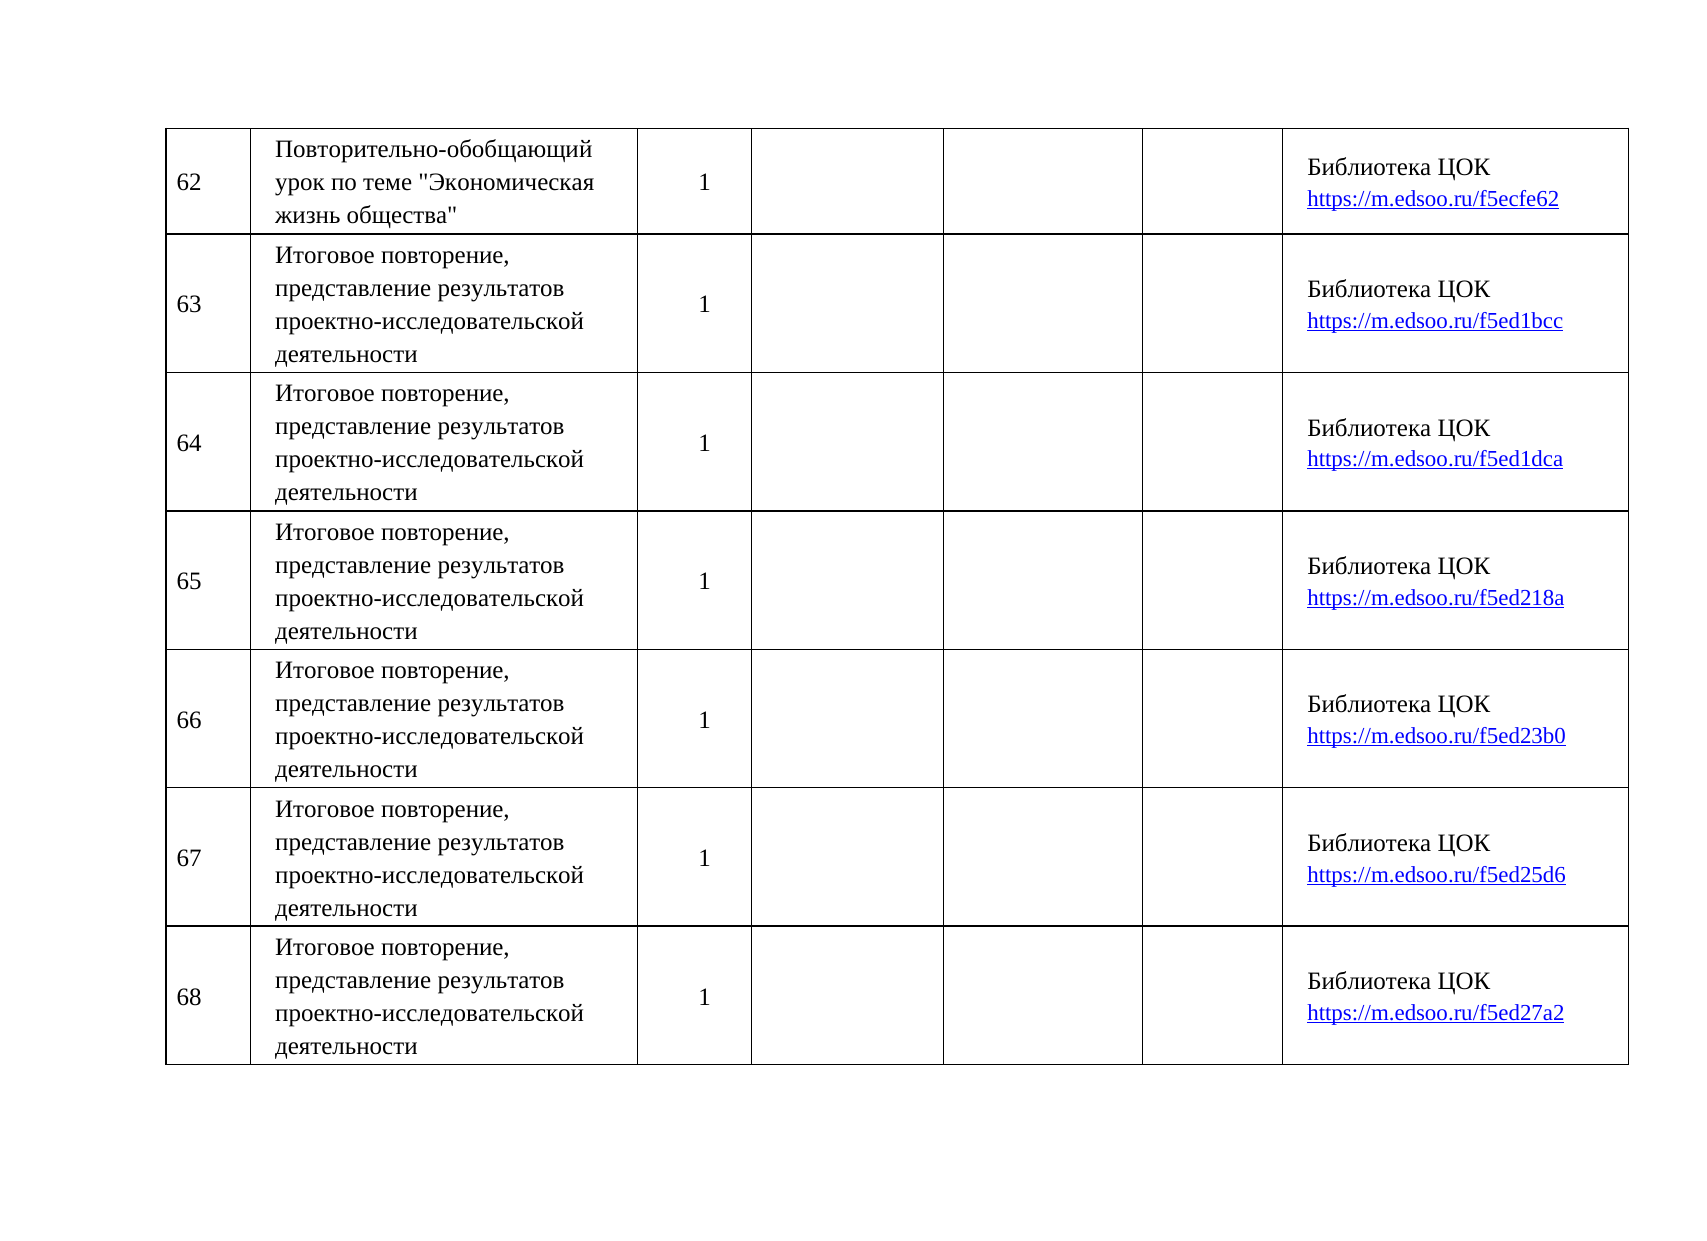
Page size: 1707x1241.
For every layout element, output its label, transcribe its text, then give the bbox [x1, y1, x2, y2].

table_cell [1143, 512, 1282, 648]
table_cell 1 [638, 650, 751, 787]
table_cell [752, 512, 943, 648]
table_cell [1143, 927, 1282, 1064]
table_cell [251, 129, 637, 233]
table_cell [944, 373, 1142, 510]
table_cell 66 [167, 650, 250, 787]
table_cell [944, 129, 1142, 233]
table_cell 1 [638, 788, 751, 925]
table_cell [944, 235, 1142, 372]
table_cell [752, 373, 943, 510]
table_cell Библиотека ЦОК https://m.edsoo.ru/f5ed1bcc [1283, 235, 1628, 372]
table_cell 1 [638, 512, 751, 648]
table_cell 1 [638, 129, 751, 233]
table_cell Итоговое повторение, представление результатов проектно-исследовательской деятельности [251, 235, 637, 372]
table_cell Библиотека ЦОК https://m.edsoo.ru/f5ed23b0 [1283, 650, 1628, 787]
table_cell 65 [167, 512, 250, 648]
table_cell [752, 788, 943, 925]
table_cell [752, 650, 943, 787]
table_cell 63 [167, 235, 250, 372]
table_cell 1 [638, 235, 751, 372]
table_cell 68 [167, 927, 250, 1064]
table_cell Итоговое повторение, представление результатов проектно-исследовательской деятельности [251, 373, 637, 510]
table_cell 62 [167, 129, 250, 233]
table_cell Библиотека ЦОК https://m.edsoo.ru/f5ed218a [1283, 512, 1628, 648]
table_cell 1 [638, 373, 751, 510]
table_cell [944, 927, 1142, 1064]
table_cell Библиотека ЦОК https://m.edsoo.ru/f5ecfe62 [1283, 129, 1628, 233]
table_cell Итоговое повторение, представление результатов проектно-исследовательской деятельности [251, 650, 637, 787]
table_cell Итоговое повторение, представление результатов проектно-исследовательской деятельности [251, 512, 637, 648]
table_cell [1143, 129, 1282, 233]
table_cell [1143, 373, 1282, 510]
table_cell [752, 235, 943, 372]
table_cell [1143, 650, 1282, 787]
table_cell 67 [167, 788, 250, 925]
table_cell [752, 129, 943, 233]
table_cell [944, 512, 1142, 648]
table_cell [944, 650, 1142, 787]
table_cell Итоговое повторение, представление результатов проектно-исследовательской деятельности [251, 788, 637, 925]
table_cell Итоговое повторение, представление результатов проектно-исследовательской деятельности [251, 927, 637, 1064]
table_cell 64 [167, 373, 250, 510]
table_cell Библиотека ЦОК https://m.edsoo.ru/f5ed1dca [1283, 373, 1628, 510]
table_cell 1 [638, 927, 751, 1064]
table_cell [1143, 235, 1282, 372]
table_cell Библиотека ЦОК https://m.edsoo.ru/f5ed27a2 [1283, 927, 1628, 1064]
table_cell Библиотека ЦОК https://m.edsoo.ru/f5ed25d6 [1283, 788, 1628, 925]
table_cell [752, 927, 943, 1064]
table_cell [944, 788, 1142, 925]
table_cell [1143, 788, 1282, 925]
